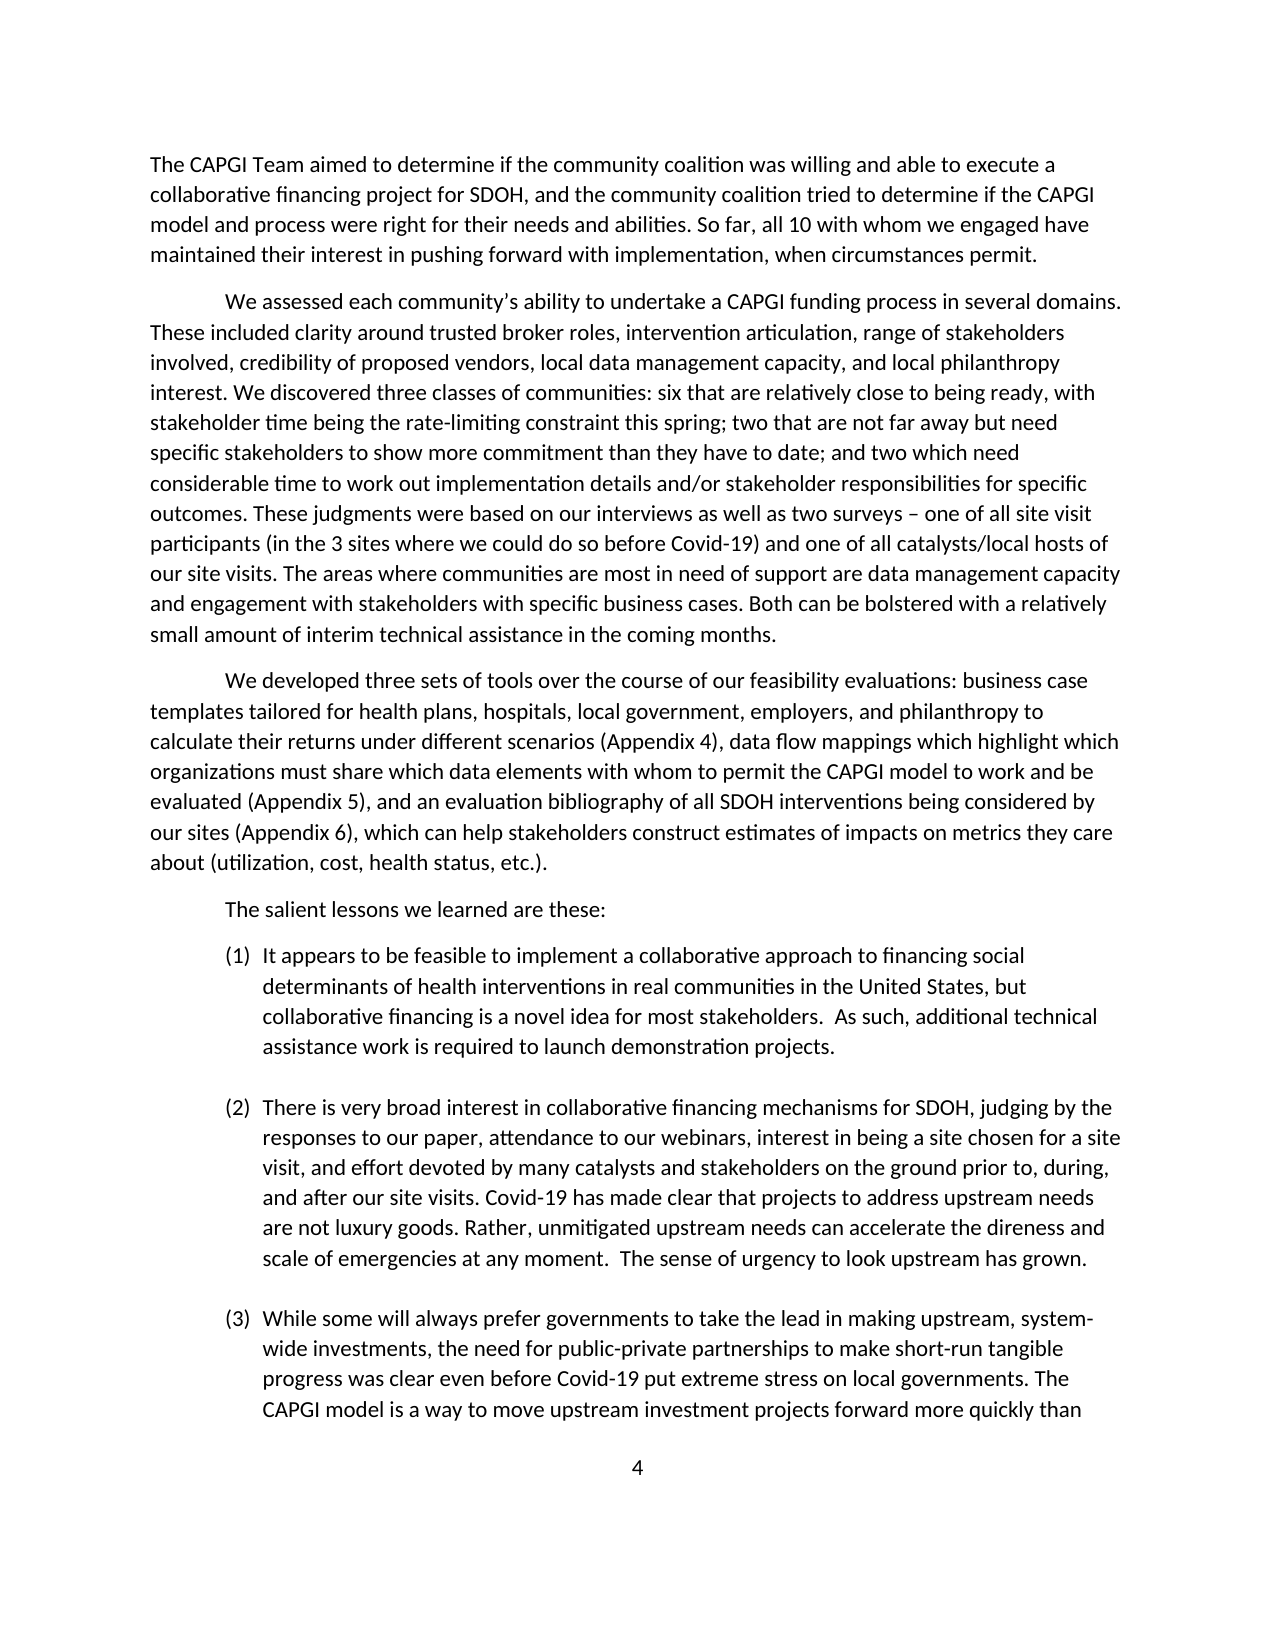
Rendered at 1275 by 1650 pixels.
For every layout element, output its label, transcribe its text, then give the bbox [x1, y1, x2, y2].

text We assessed each community’s ability to undertake a CAPGI funding process in several domains. These included clarity around trusted broker roles, intervention articulation, range of stakeholders involved, credibility of proposed vendors, local data management capacity, and local philanthropy interest. We discovered three classes of communities: six that are relatively close to being ready, with stakeholder time being the rate-limiting constraint this spring; two that are not far away but need specific stakeholders to show more commitment than they have to date; and two which need considerable time to work out implementation details and/or stakeholder responsibilities for specific outcomes. These judgments were based on our interviews as well as two surveys – one of all site visit participants (in the 3 sites where we could do so before Covid-19) and one of all catalysts/local hosts of our site visits. The areas where communities are most in need of support are data management capacity and engagement with stakeholders with specific business cases. Both can be bolstered with a relatively small amount of interim technical assistance in the coming months. [150, 287, 1125, 648]
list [225, 1304, 1125, 1423]
list It appears to be feasible to implement a collaborative approach to financing social determinants of health interventions in real communities in the United States, but collaborative financing is a novel idea for most stakeholders. As such, additional technical assistance work is required to launch demonstration projects. [225, 942, 1125, 1091]
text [150, 150, 1125, 269]
list There is very broad interest in collaborative financing mechanisms for SDOH, judging by the responses to our paper, attendance to our webinars, interest in being a site chosen for a site visit, and effort devoted by many catalysts and stakeholders on the ground prior to, during, and after our site visits. Covid-19 has made clear that projects to address upstream needs are not luxury goods. Rather, unmitigated upstream needs can accelerate the direness and scale of emergencies at any moment. The sense of urgency to look upstream has grown. [225, 1093, 1125, 1302]
text The salient lessons we learned are these: [150, 895, 1125, 923]
text We developed three sets of tools over the course of our feasibility evaluations: business case templates tailored for health plans, hospitals, local government, employers, and philanthropy to calculate their returns under different scenarios (Appendix 4), data flow mappings which highlight which organizations must share which data elements with whom to permit the CAPGI model to work and be evaluated (Appendix 5), and an evaluation bibliography of all SDOH interventions being considered by our sites (Appendix 6), which can help stakeholders construct estimates of impacts on metrics they care about (utilization, cost, health status, etc.). [150, 667, 1125, 876]
